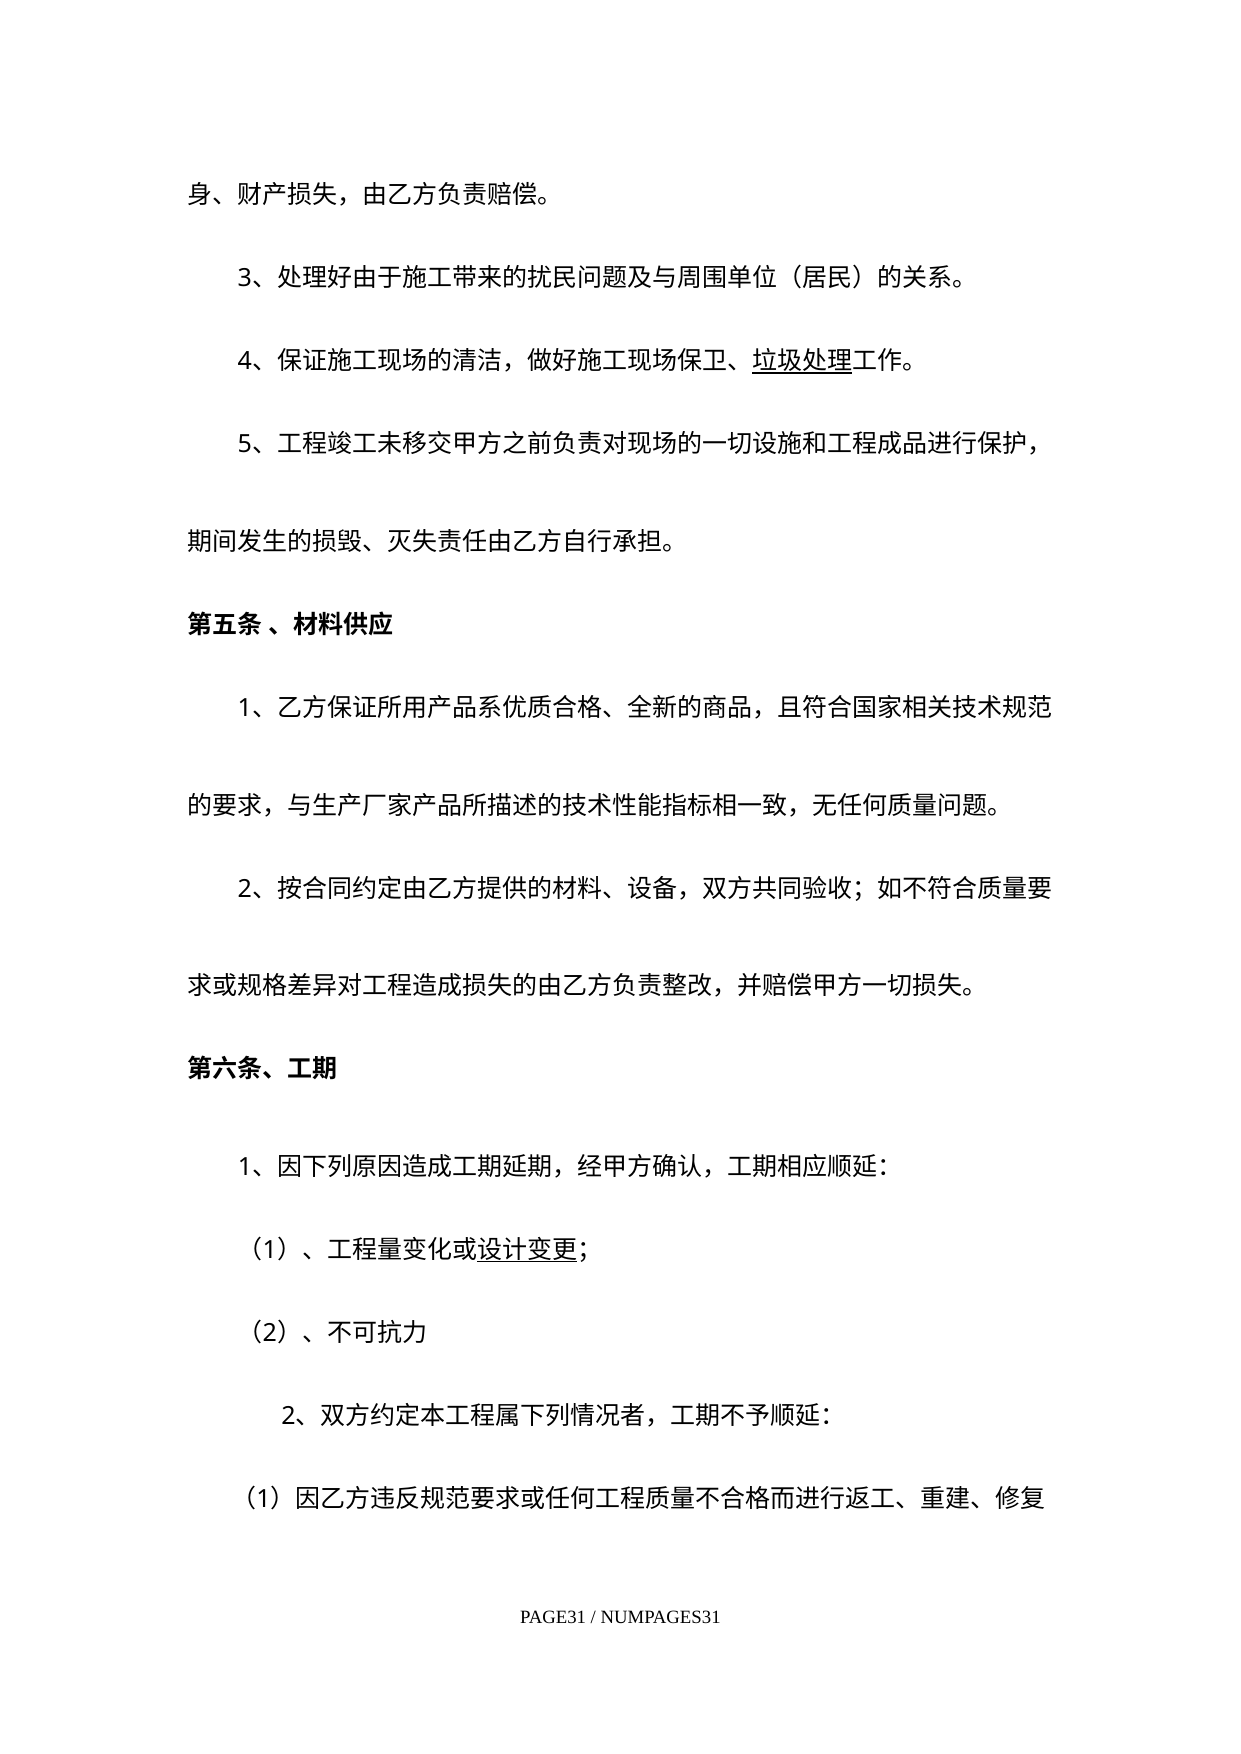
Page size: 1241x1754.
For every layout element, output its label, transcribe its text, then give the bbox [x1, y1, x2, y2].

text （1）因乙方违反规范要求或任何工程质量不合格而进行返工、重建、修复 [231, 1464, 1053, 1529]
text （1）、工程量变化或设计变更； [187, 1215, 1053, 1280]
text 2、按合同约定由乙方提供的材料、设备，双方共同验收；如不符合质量要求或规格差异对工程造成损失的由乙方负责整改，并赔偿甲方一切损失。 [187, 854, 1053, 1016]
text 1、乙方保证所用产品系优质合格、全新的商品，且符合国家相关技术规范的要求，与生产厂家产品所描述的技术性能指标相一致，无任何质量问题。 [187, 673, 1053, 836]
text 第六条、工期 1、因下列原因造成工期延期，经甲方确认，工期相应顺延： [187, 1034, 1053, 1197]
text 第五条 、材料供应 [187, 590, 1053, 655]
text 4、保证施工现场的清洁，做好施工现场保卫、垃圾处理工作。 [187, 326, 1053, 391]
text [187, 160, 1053, 225]
text 3、处理好由于施工带来的扰民问题及与周围单位（居民）的关系。 [187, 243, 1053, 308]
text 2、双方约定本工程属下列情况者，工期不予顺延： [231, 1381, 1053, 1446]
text 5、工程竣工未移交甲方之前负责对现场的一切设施和工程成品进行保护，期间发生的损毁、灭失责任由乙方自行承担。 [187, 409, 1053, 572]
text （2）、不可抗力 [187, 1298, 1053, 1363]
